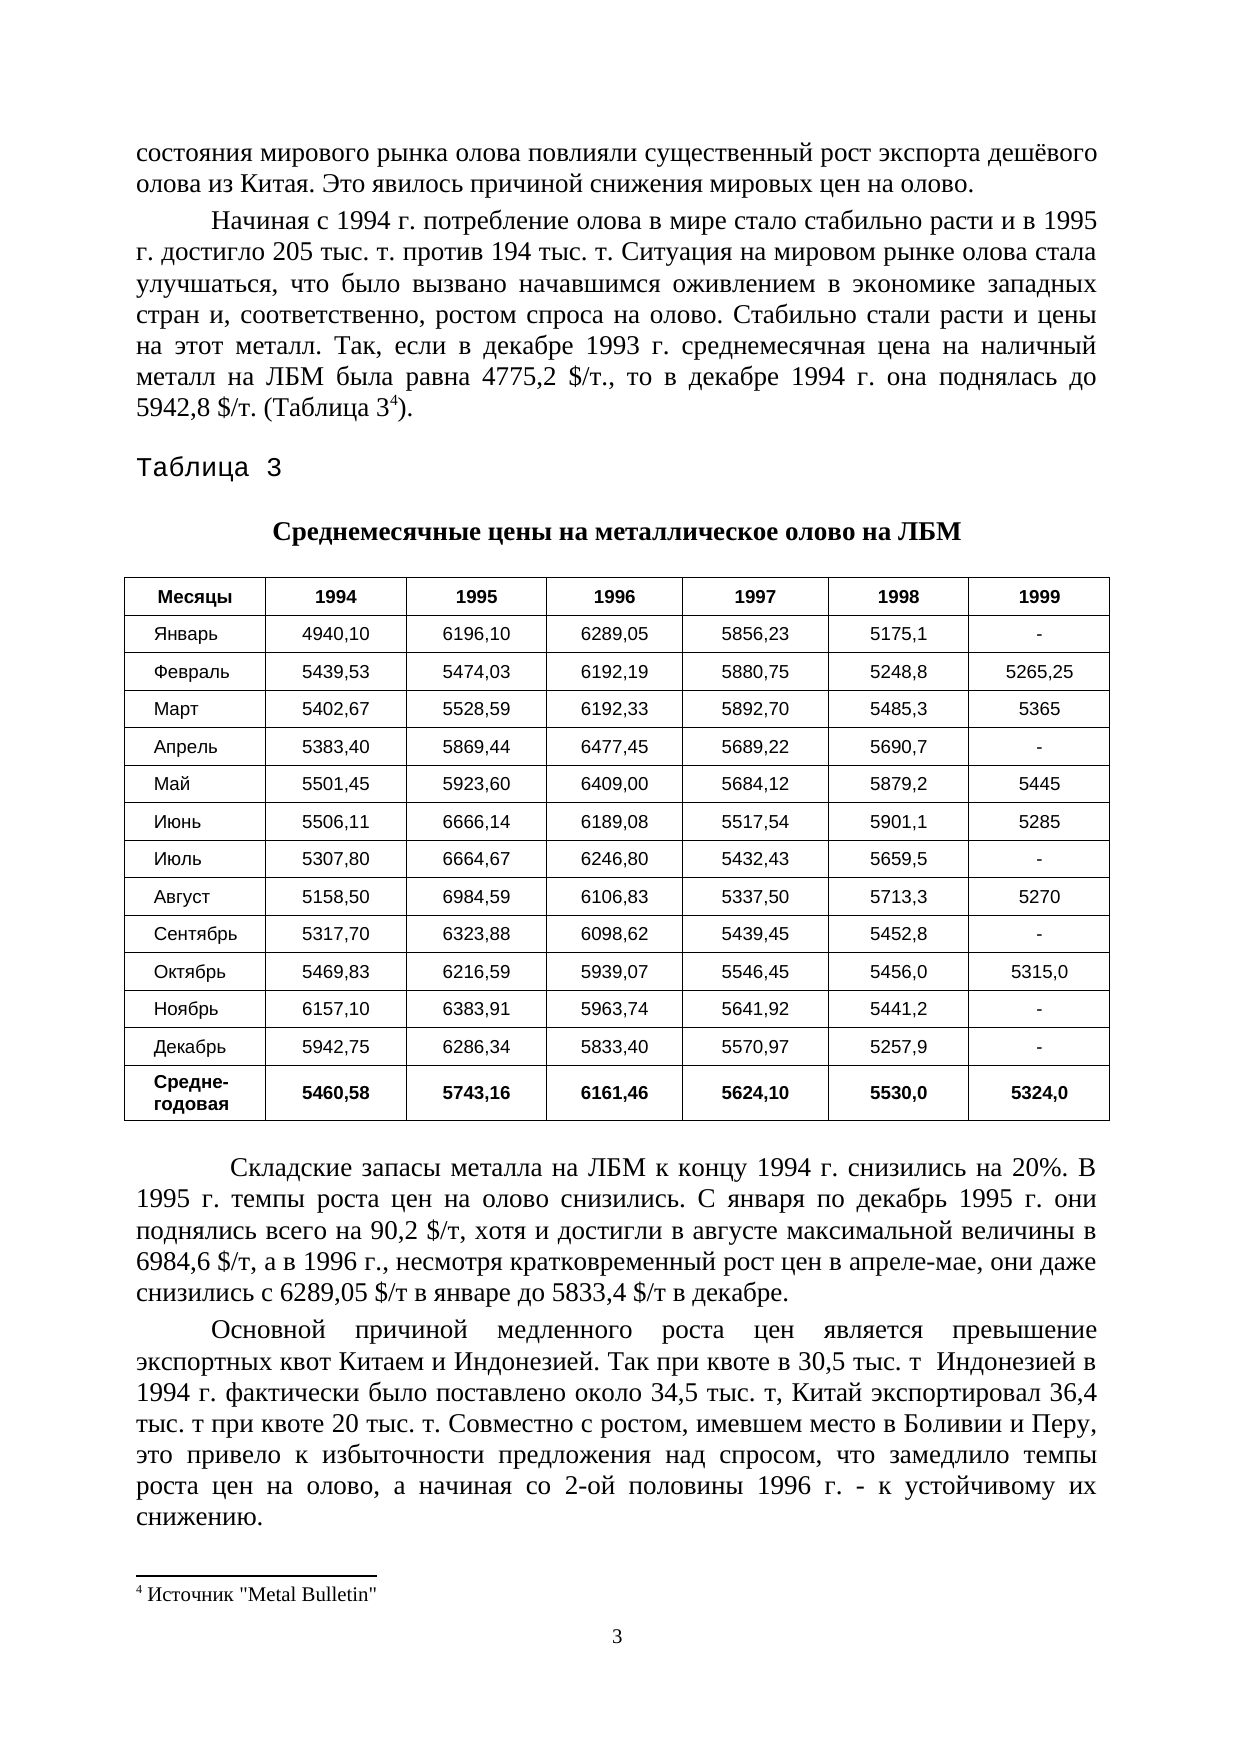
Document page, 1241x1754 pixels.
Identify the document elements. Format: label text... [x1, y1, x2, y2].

table_cell 5439,45 [683, 916, 828, 952]
table_cell Апрель [125, 728, 265, 765]
table_cell 5939,07 [547, 953, 682, 990]
table_header 1996 [547, 578, 682, 615]
table_cell 5659,5 [829, 841, 968, 877]
table_cell Октябрь [125, 953, 265, 990]
table_cell 5307,80 [266, 841, 406, 877]
table_cell 6106,83 [547, 878, 682, 915]
table_cell 5317,70 [266, 916, 406, 952]
table_cell 5517,54 [683, 803, 828, 840]
table_cell 5175,1 [829, 616, 968, 652]
table_cell 6192,19 [547, 653, 682, 690]
table_cell 5641,92 [683, 991, 828, 1027]
table_cell 5506,11 [266, 803, 406, 840]
table_cell Май [125, 766, 265, 802]
text Основной причиной медленного роста цен является превышение экспортных квот Китаем и Индонезией. Так при квоте в 30,5 тыс. т Индонезией в 1994 г. фактически было поставлено около 34,5 тыс. т, Китай экспортировал 36,4 тыс. т при квоте 20 тыс. т. Совместно с ростом, имевшем место в Боливии и Перу, это привело к избыточности предложения над спросом, что замедлило темпы роста цен на олово, а начиная со 2-ой половины 1996 г. - к устойчивому их снижению. [136, 1313, 1098, 1531]
table_cell 5456,0 [829, 953, 968, 990]
table_cell 5441,2 [829, 991, 968, 1027]
table_cell 5856,23 [683, 616, 828, 652]
table_cell - [969, 841, 1109, 877]
table_cell 6984,59 [407, 878, 546, 915]
table_header 1999 [969, 578, 1109, 615]
table_cell 5402,67 [266, 691, 406, 727]
table_cell 5880,75 [683, 653, 828, 690]
table_cell 5337,50 [683, 878, 828, 915]
table_header 1998 [829, 578, 968, 615]
table_cell - [969, 1028, 1109, 1065]
table_cell 6196,10 [407, 616, 546, 652]
text Таблица 3 [136, 453, 1098, 484]
table_cell 5570,97 [683, 1028, 828, 1065]
text Среднемесячные цены на металлическое олово на ЛБМ [136, 515, 1098, 546]
table_cell Февраль [125, 653, 265, 690]
table_cell 5713,3 [829, 878, 968, 915]
table_cell Июль [125, 841, 265, 877]
table_cell 5942,75 [266, 1028, 406, 1065]
table_cell 5528,59 [407, 691, 546, 727]
table_cell - [969, 616, 1109, 652]
table_cell 5324,0 [969, 1066, 1109, 1120]
table_cell 5265,25 [969, 653, 1109, 690]
table_cell 5879,2 [829, 766, 968, 802]
table_cell Ноябрь [125, 991, 265, 1027]
table_cell 5530,0 [829, 1066, 968, 1120]
table_cell 5158,50 [266, 878, 406, 915]
table_cell 5684,12 [683, 766, 828, 802]
table_cell 6189,08 [547, 803, 682, 840]
table_cell 5743,16 [407, 1066, 546, 1120]
table_cell 6477,45 [547, 728, 682, 765]
table_cell 6383,91 [407, 991, 546, 1027]
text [136, 136, 1098, 198]
table_cell Август [125, 878, 265, 915]
table_cell 5501,45 [266, 766, 406, 802]
table_cell 6286,34 [407, 1028, 546, 1065]
text Складские запасы металла на ЛБМ к концу 1994 г. снизились на 20%. В 1995 г. темпы роста цен на олово снизились. С января по декабрь 1995 г. они поднялись всего на 90,2 $/т, хотя и достигли в августе максимальной величины в 6984,6 $/т, а в 1996 г., несмотря кратковременный рост цен в апреле-мае, они даже снизились с 6289,05 $/т в январе до 5833,4 $/т в декабре. [136, 1151, 1098, 1307]
table_cell Декабрь [125, 1028, 265, 1065]
table_cell 6161,46 [547, 1066, 682, 1120]
table_cell 6192,33 [547, 691, 682, 727]
table_cell Сентябрь [125, 916, 265, 952]
table_cell 5439,53 [266, 653, 406, 690]
table_cell 5624,10 [683, 1066, 828, 1120]
table_cell 5452,8 [829, 916, 968, 952]
table_cell 5383,40 [266, 728, 406, 765]
table_cell 5432,43 [683, 841, 828, 877]
table_cell 5474,03 [407, 653, 546, 690]
table_cell 6664,67 [407, 841, 546, 877]
table_cell 6246,80 [547, 841, 682, 877]
table_cell Средне-годовая [125, 1066, 265, 1120]
table_cell Июнь [125, 803, 265, 840]
table_cell 5469,83 [266, 953, 406, 990]
table_cell 5257,9 [829, 1028, 968, 1065]
table_cell 5690,7 [829, 728, 968, 765]
table_cell 6216,59 [407, 953, 546, 990]
table_cell Март [125, 691, 265, 727]
table_cell 5892,70 [683, 691, 828, 727]
table_cell 5869,44 [407, 728, 546, 765]
table_cell 5923,60 [407, 766, 546, 802]
table_cell 5315,0 [969, 953, 1109, 990]
table_cell 6409,00 [547, 766, 682, 802]
table_cell 5460,58 [266, 1066, 406, 1120]
table_cell 6666,14 [407, 803, 546, 840]
table_cell - [969, 728, 1109, 765]
table_cell 5285 [969, 803, 1109, 840]
table_cell 5833,40 [547, 1028, 682, 1065]
table_cell 6098,62 [547, 916, 682, 952]
table_cell 6289,05 [547, 616, 682, 652]
table_cell - [969, 916, 1109, 952]
table_cell 5270 [969, 878, 1109, 915]
table_cell 5963,74 [547, 991, 682, 1027]
table_cell 6157,10 [266, 991, 406, 1027]
table_header 1997 [683, 578, 828, 615]
table_cell 5901,1 [829, 803, 968, 840]
table_header 1994 [266, 578, 406, 615]
table_cell 5445 [969, 766, 1109, 802]
text Начиная с 1994 г. потребление олова в мире стало стабильно расти и в 1995 г. достигло 205 тыс. т. против 194 тыс. т. Ситуация на мировом рынке олова стала улучшаться, что было вызвано начавшимся оживлением в экономике западных стран и, соответственно, ростом спроса на олово. Стабильно стали расти и цены на этот металл. Так, если в декабре 1993 г. среднемесячная цена на наличный металл на ЛБМ была равна 4775,2 $/т., то в декабре 1994 г. она поднялась до 5942,8 $/т. (Таблица 3). [136, 204, 1098, 422]
table_cell - [969, 991, 1109, 1027]
table_cell 5689,22 [683, 728, 828, 765]
table_cell 6323,88 [407, 916, 546, 952]
table_cell 5546,45 [683, 953, 828, 990]
table_header 1995 [407, 578, 546, 615]
table_cell Январь [125, 616, 265, 652]
table_cell 4940,10 [266, 616, 406, 652]
table_cell 5248,8 [829, 653, 968, 690]
table_cell 5365 [969, 691, 1109, 727]
table_header Месяцы [125, 578, 265, 615]
table_cell 5485,3 [829, 691, 968, 727]
